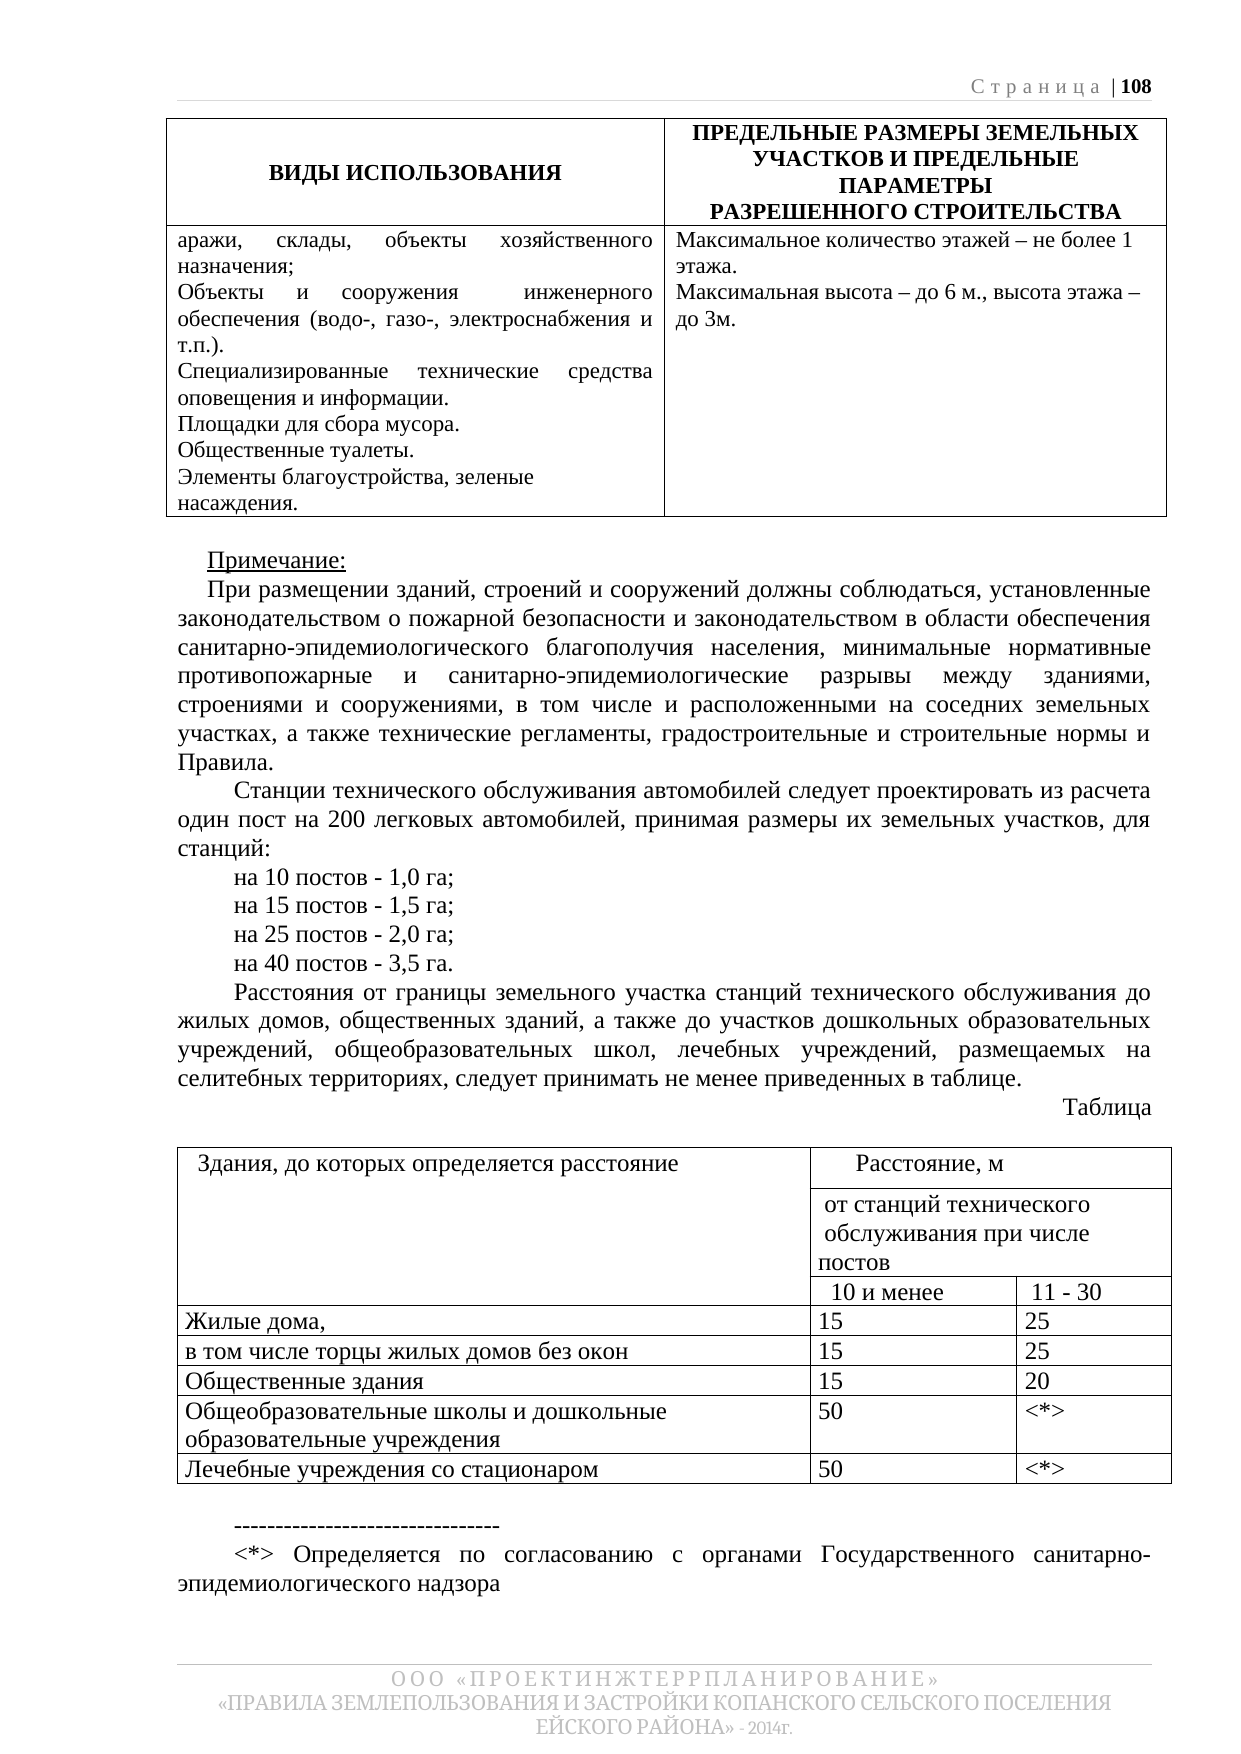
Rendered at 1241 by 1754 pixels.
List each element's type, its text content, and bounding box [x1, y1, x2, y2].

table_cell аражи, склады, объекты хозяйственного назначения; Объекты и сооружения инженерного обеспечения (водо-, газо-, электроснабжения и т.п.). Специализированные технические средства оповещения и информации. Площадки для сбора мусора. Общественные туалеты. Элементы благоустройства, зеленые насаждения. [167, 226, 664, 516]
table_header Здания, до которых определяется расстояние [178, 1148, 810, 1305]
table_cell <*> [1017, 1454, 1171, 1483]
text -------------------------------- [177, 1511, 1152, 1539]
table_cell Общественные здания [178, 1366, 810, 1395]
table_cell 15 [811, 1336, 1016, 1365]
table_cell в том числе торцы жилых домов без окон [178, 1336, 810, 1365]
table_cell 11 - 30 [1017, 1277, 1171, 1305]
text Таблица [177, 1092, 1152, 1120]
table_cell 15 [811, 1366, 1016, 1395]
text Станции технического обслуживания автомобилей следует проектировать из расчета один пост на 200 легковых автомобилей, принимая размеры их земельных участков, для станций: [177, 775, 1152, 862]
table_header ПРЕДЕЛЬНЫЕ РАЗМЕРЫ ЗЕМЕЛЬНЫХ УЧАСТКОВ И ПРЕДЕЛЬНЫЕ ПАРАМЕТРЫ РАЗРЕШЕННОГО СТРОИТЕЛЬСТВА [665, 119, 1166, 224]
table_cell Лечебные учреждения со стационаром [178, 1454, 810, 1483]
table_cell 10 и менее [811, 1277, 1016, 1305]
table_cell 25 [1017, 1336, 1171, 1365]
text Примечание: [177, 545, 1152, 574]
table_cell 50 [811, 1454, 1016, 1483]
table_cell <*> [1017, 1396, 1171, 1453]
text <*> Определяется по согласованию с органами Государственного санитарно-эпидемиологического надзора [177, 1539, 1152, 1597]
table_cell 20 [1017, 1366, 1171, 1395]
text на 25 постов - 2,0 га; [177, 919, 1152, 948]
text на 10 постов - 1,0 га; [177, 862, 1152, 890]
text на 15 постов - 1,5 га; [177, 890, 1152, 919]
table_header Расстояние, м [811, 1148, 1171, 1188]
table_cell 50 [811, 1396, 1016, 1453]
text на 40 постов - 3,5 га. [177, 948, 1152, 977]
table_cell Общеобразовательные школы и дошкольные образовательные учреждения [178, 1396, 810, 1453]
table_cell 15 [811, 1306, 1016, 1335]
text Расстояния от границы земельного участка станций технического обслуживания до жилых домов, общественных зданий, а также до участков дошкольных образовательных учреждений, общеобразовательных школ, лечебных учреждений, размещаемых на селитебных территориях, следует принимать не менее приведенных в таблице. [177, 977, 1152, 1092]
table_header ВИДЫ ИСПОЛЬЗОВАНИЯ [167, 119, 664, 224]
table_cell 25 [1017, 1306, 1171, 1335]
table_cell Максимальное количество этажей – не более 1 этажа. Максимальная высота – до 6 м., высота этажа – до 3м. [665, 226, 1166, 516]
table_cell Жилые дома, [178, 1306, 810, 1335]
text При размещении зданий, строений и сооружений должны соблюдаться, установленные законодательством о пожарной безопасности и законодательством в области обеспечения санитарно-эпидемиологического благополучия населения, минимальные нормативные противопожарные и санитарно-эпидемиологические разрывы между зданиями, строениями и сооружениями, в том числе и расположенными на соседних земельных участках, а также технические регламенты, градостроительные и строительные нормы и Правила. [177, 574, 1152, 775]
table_cell от станций технического обслуживания при числе постов [811, 1189, 1171, 1276]
